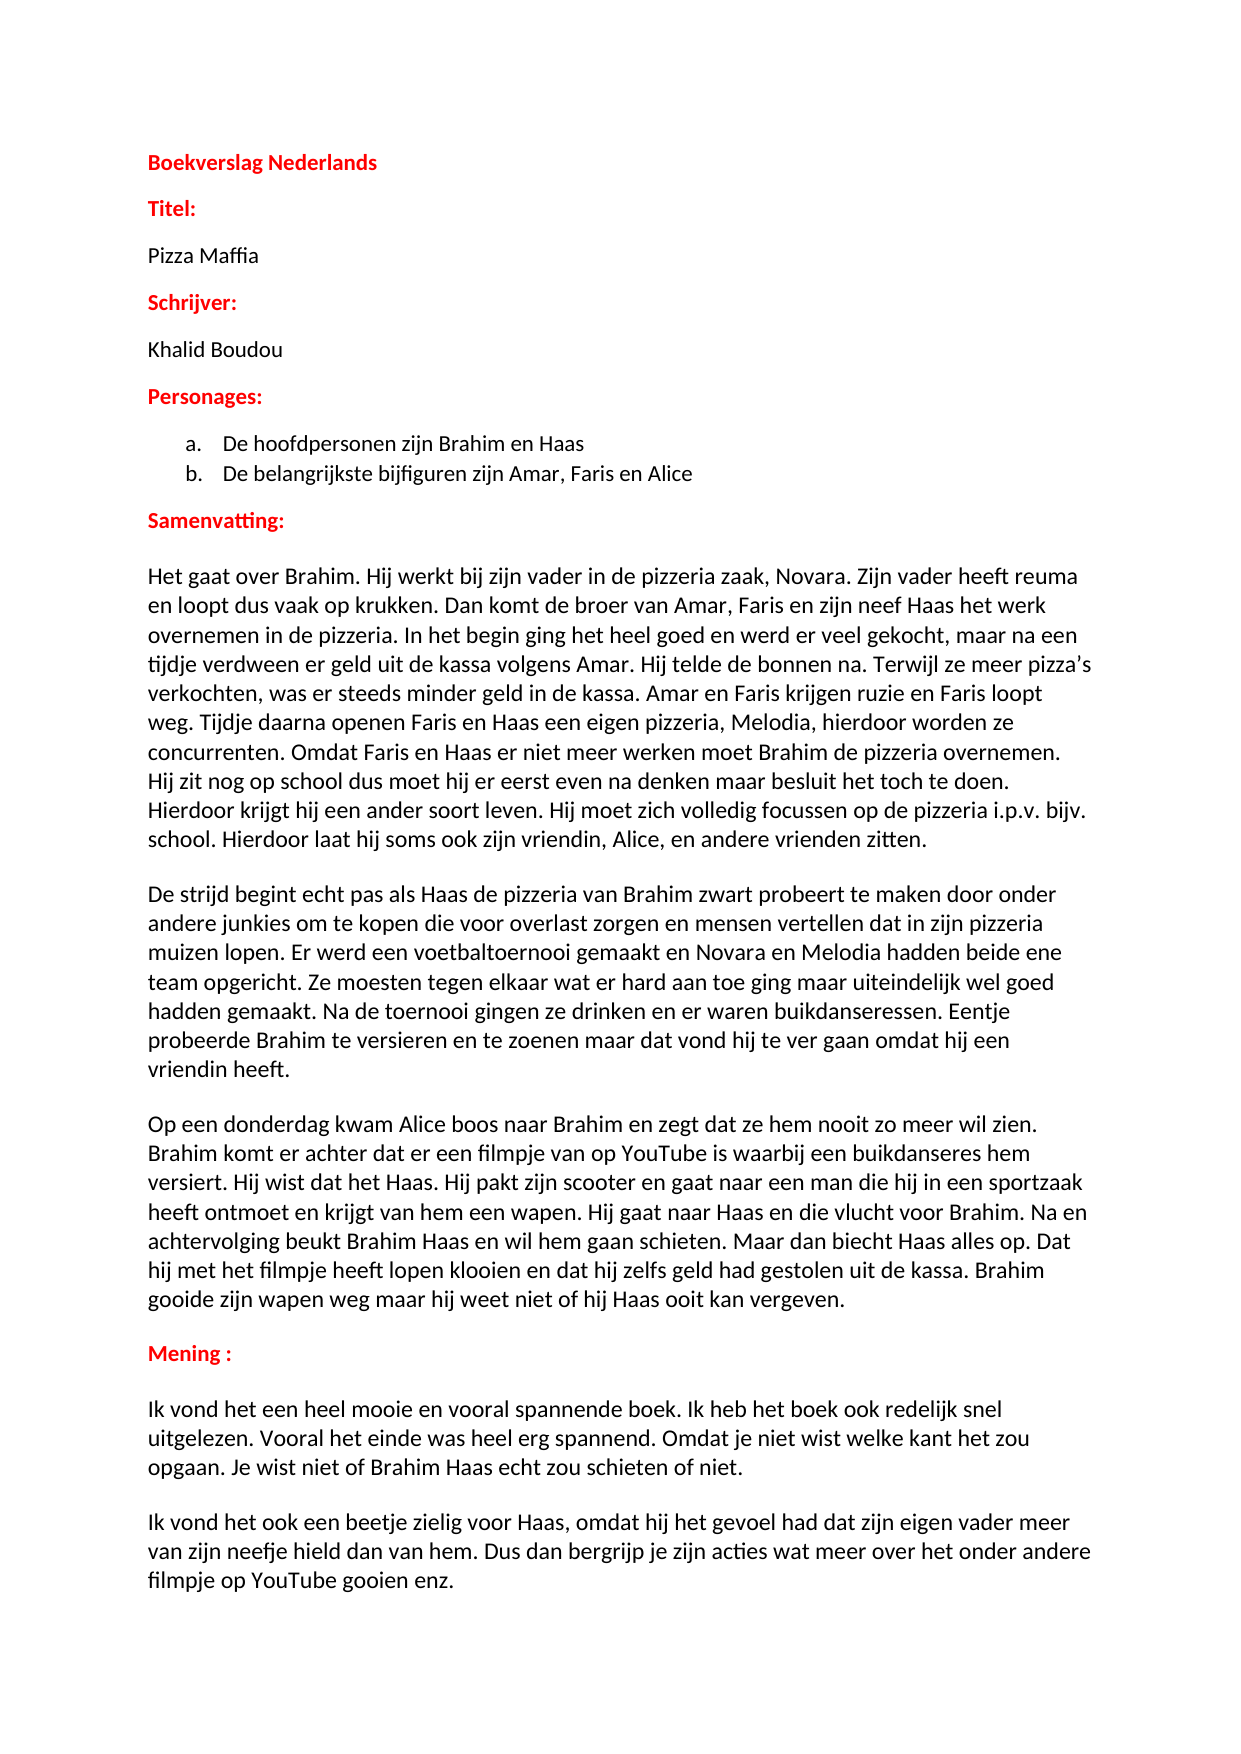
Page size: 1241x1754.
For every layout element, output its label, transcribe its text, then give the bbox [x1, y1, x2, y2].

text Titel: [148, 194, 1093, 222]
text Pizza Maffia [148, 241, 1093, 269]
text Schrijver: [148, 288, 1093, 316]
list De hoofdpersonen zijn Brahim en Haas [185, 429, 1093, 457]
text Personages: [148, 382, 1093, 410]
text Op een donderdag kwam Alice boos naar Brahim en zegt dat ze hem nooit zo meer wil zien. Brahim komt er achter dat er een filmpje van op YouTube is waarbij een buikdanseres hem versiert. Hij wist dat het Haas. Hij pakt zijn scooter en gaat naar een man die hij in een sportzaak heeft ontmoet en krijgt van hem een wapen. Hij gaat naar Haas en die vlucht voor Brahim. Na en achtervolging beukt Brahim Haas en wil hem gaan schieten. Maar dan biecht Haas alles op. Dat hij met het filmpje heeft lopen klooien en dat hij zelfs geld had gestolen uit de kassa. Brahim gooide zijn wapen weg maar hij weet niet of hij Haas ooit kan vergeven. [148, 1109, 1093, 1314]
text Het gaat over Brahim. Hij werkt bij zijn vader in de pizzeria zaak, Novara. Zijn vader heeft reuma en loopt dus vaak op krukken. Dan komt de broer van Amar, Faris en zijn neef Haas het werk overnemen in de pizzeria. In het begin ging het heel goed en werd er veel gekocht, maar na een tijdje verdween er geld uit de kassa volgens Amar. Hij telde de bonnen na. Terwijl ze meer pizza’s verkochten, was er steeds minder geld in de kassa. Amar en Faris krijgen ruzie en Faris loopt weg. Tijdje daarna openen Faris en Haas een eigen pizzeria, Melodia, hierdoor worden ze concurrenten. Omdat Faris en Haas er niet meer werken moet Brahim de pizzeria overnemen. Hij zit nog op school dus moet hij er eerst even na denken maar besluit het toch te doen. Hierdoor krijgt hij een ander soort leven. Hij moet zich volledig focussen op de pizzeria i.p.v. bijv. school. Hierdoor laat hij soms ook zijn vriendin, Alice, en andere vrienden zitten. [148, 561, 1093, 854]
text Mening : [148, 1339, 1093, 1367]
text Khalid Boudou [148, 335, 1093, 363]
list De belangrijkste bijfiguren zijn Amar, Faris en Alice [185, 459, 1093, 487]
text Boekverslag Nederlands [148, 148, 1093, 176]
text De strijd begint echt pas als Haas de pizzeria van Brahim zwart probeert te maken door onder andere junkies om te kopen die voor overlast zorgen en mensen vertellen dat in zijn pizzeria muizen lopen. Er werd een voetbaltoernooi gemaakt en Novara en Melodia hadden beide ene team opgericht. Ze moesten tegen elkaar wat er hard aan toe ging maar uiteindelijk wel goed hadden gemaakt. Na de toernooi gingen ze drinken en er waren buikdanseressen. Eentje probeerde Brahim te versieren en te zoenen maar dat vond hij te ver gaan omdat hij een vriendin heeft. [148, 879, 1093, 1084]
text Ik vond het ook een beetje zielig voor Haas, omdat hij het gevoel had dat zijn eigen vader meer van zijn neefje hield dan van hem. Dus dan bergrijp je zijn acties wat meer over het onder andere filmpje op YouTube gooien enz. [148, 1507, 1093, 1594]
text Samenvatting: [148, 506, 1093, 534]
text Ik vond het een heel mooie en vooral spannende boek. Ik heb het boek ook redelijk snel uitgelezen. Vooral het einde was heel erg spannend. Omdat je niet wist welke kant het zou opgaan. Je wist niet of Brahim Haas echt zou schieten of niet. [148, 1394, 1093, 1482]
